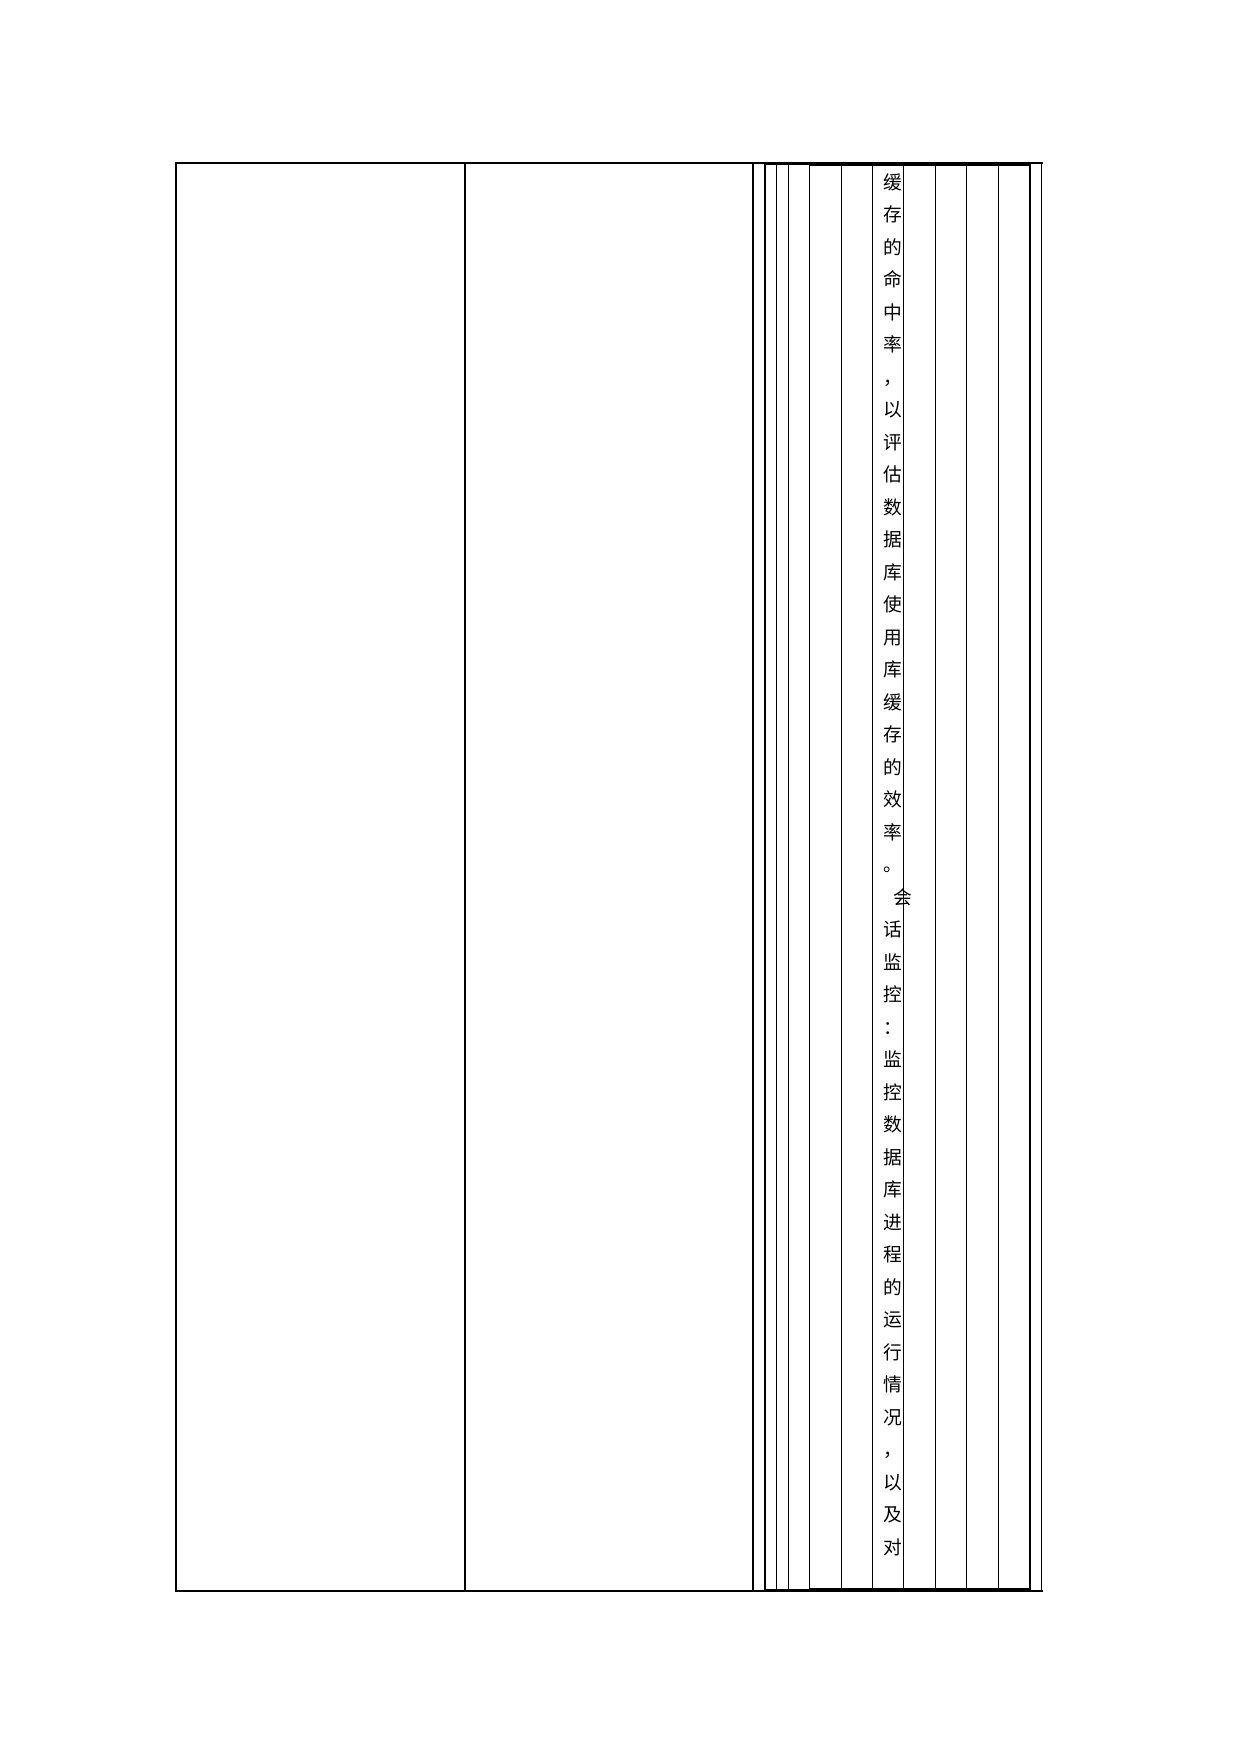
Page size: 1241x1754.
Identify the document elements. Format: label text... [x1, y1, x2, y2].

table_cell [873, 166, 903, 1588]
table_cell [810, 166, 841, 1588]
table_cell [789, 165, 809, 1589]
table_cell [777, 165, 788, 1589]
table_cell [842, 166, 872, 1588]
table_cell [466, 164, 752, 1590]
table_cell [936, 166, 966, 1588]
table_cell [766, 165, 776, 1589]
table_cell [754, 164, 764, 1590]
table_cell [967, 166, 998, 1588]
table_cell [1031, 164, 1041, 1590]
table_cell [904, 166, 935, 1588]
table_cell 1 [177, 164, 464, 1590]
table_cell [999, 166, 1029, 1588]
